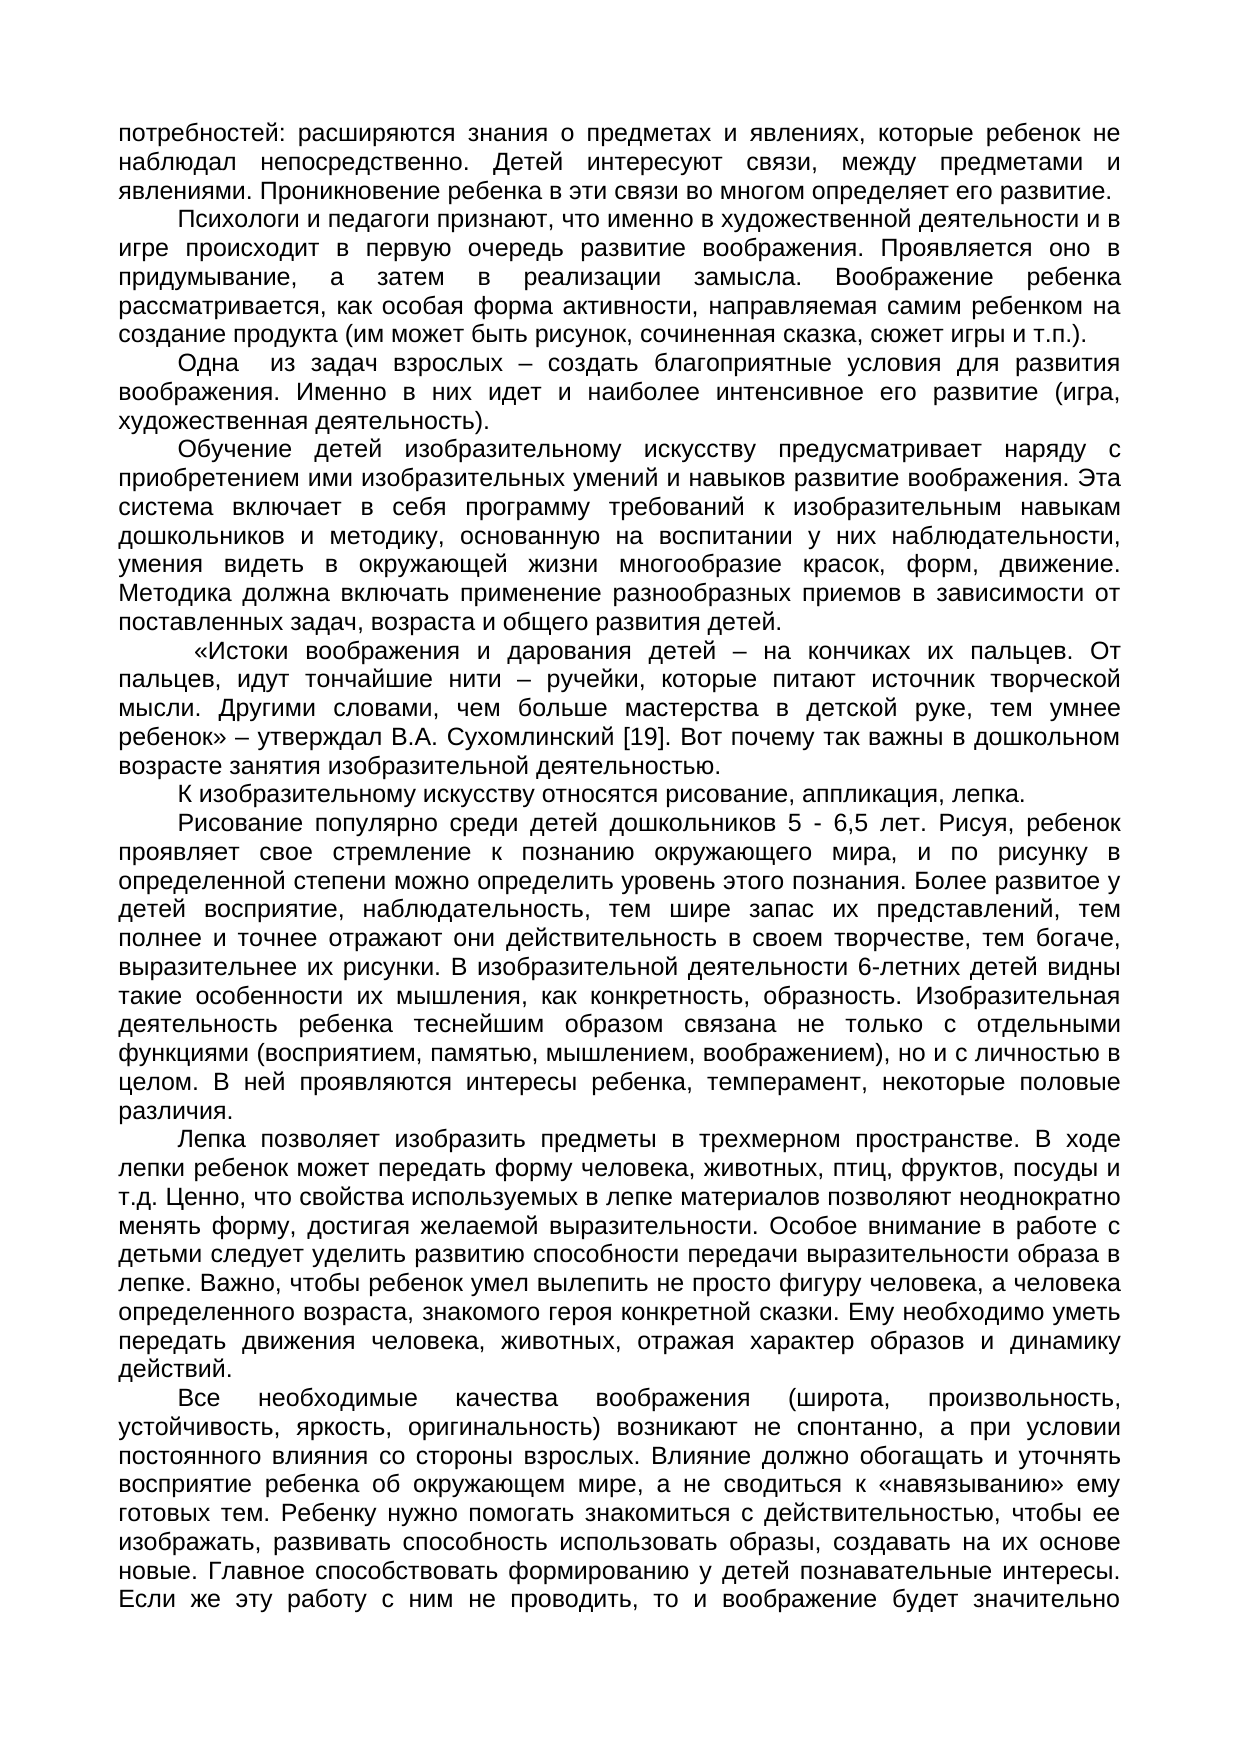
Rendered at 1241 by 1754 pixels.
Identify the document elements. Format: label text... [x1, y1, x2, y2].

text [118, 118, 1122, 204]
text Психологи и педагоги признают, что именно в художественной деятельности и в игре происходит в первую очередь развитие воображения. Проявляется оно в придумывание, а затем в реализации замысла. Воображение ребенка рассматривается, как особая форма активности, направляемая самим ребенком на создание продукта (им может быть рисунок, сочиненная сказка, сюжет игры и т.п.). [118, 204, 1122, 348]
text Рисование популярно среди детей дошкольников 5 - 6,5 лет. Рисуя, ребенок проявляет свое стремление к познанию окружающего мира, и по рисунку в определенной степени можно определить уровень этого познания. Более развитое у детей восприятие, наблюдательность, тем шире запас их представлений, тем полнее и точнее отражают они действительность в своем творчестве, тем богаче, выразительнее их рисунки. В изобразительной деятельности 6-летних детей видны такие особенности их мышления, как конкретность, образность. Изобразительная деятельность ребенка теснейшим образом связана не только с отдельными функциями (восприятием, памятью, мышлением, воображением), но и с личностью в целом. В ней проявляются интересы ребенка, темперамент, некоторые половые различия. [118, 808, 1122, 1124]
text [118, 1383, 1122, 1613]
text «Истоки воображения и дарования детей – на кончиках их пальцев. От пальцев, идут тончайшие нити – ручейки, которые питают источник творческой мысли. Другими словами, чем больше мастерства в детской руке, тем умнее ребенок» – утверждал В.А. Сухомлинский [19]. Вот почему так важны в дошкольном возрасте занятия изобразительной деятельностью. [118, 636, 1122, 779]
text Обучение детей изобразительному искусству предусматривает наряду с приобретением ими изобразительных умений и навыков развитие воображения. Эта система включает в себя программу требований к изобразительным навыкам дошкольников и методику, основанную на воспитании у них наблюдательности, умения видеть в окружающей жизни многообразие красок, форм, движение. Методика должна включать применение разнообразных приемов в зависимости от поставленных задач, возраста и общего развития детей. [118, 434, 1122, 636]
text К изобразительному искусству относятся рисование, аппликация, лепка. [118, 779, 1122, 808]
text Одна из задач взрослых – создать благоприятные условия для развития воображения. Именно в них идет и наиболее интенсивное его развитие (игра, художественная деятельность). [118, 348, 1122, 434]
text Лепка позволяет изобразить предметы в трехмерном пространстве. В ходе лепки ребенок может передать форму человека, животных, птиц, фруктов, посуды и т.д. Ценно, что свойства используемых в лепке материалов позволяют неоднократно менять форму, достигая желаемой выразительности. Особое внимание в работе с детьми следует уделить развитию способности передачи выразительности образа в лепке. Важно, чтобы ребенок умел вылепить не просто фигуру человека, а человека определенного возраста, знакомого героя конкретной сказки. Ему необходимо уметь передать движения человека, животных, отражая характер образов и динамику действий. [118, 1124, 1122, 1383]
